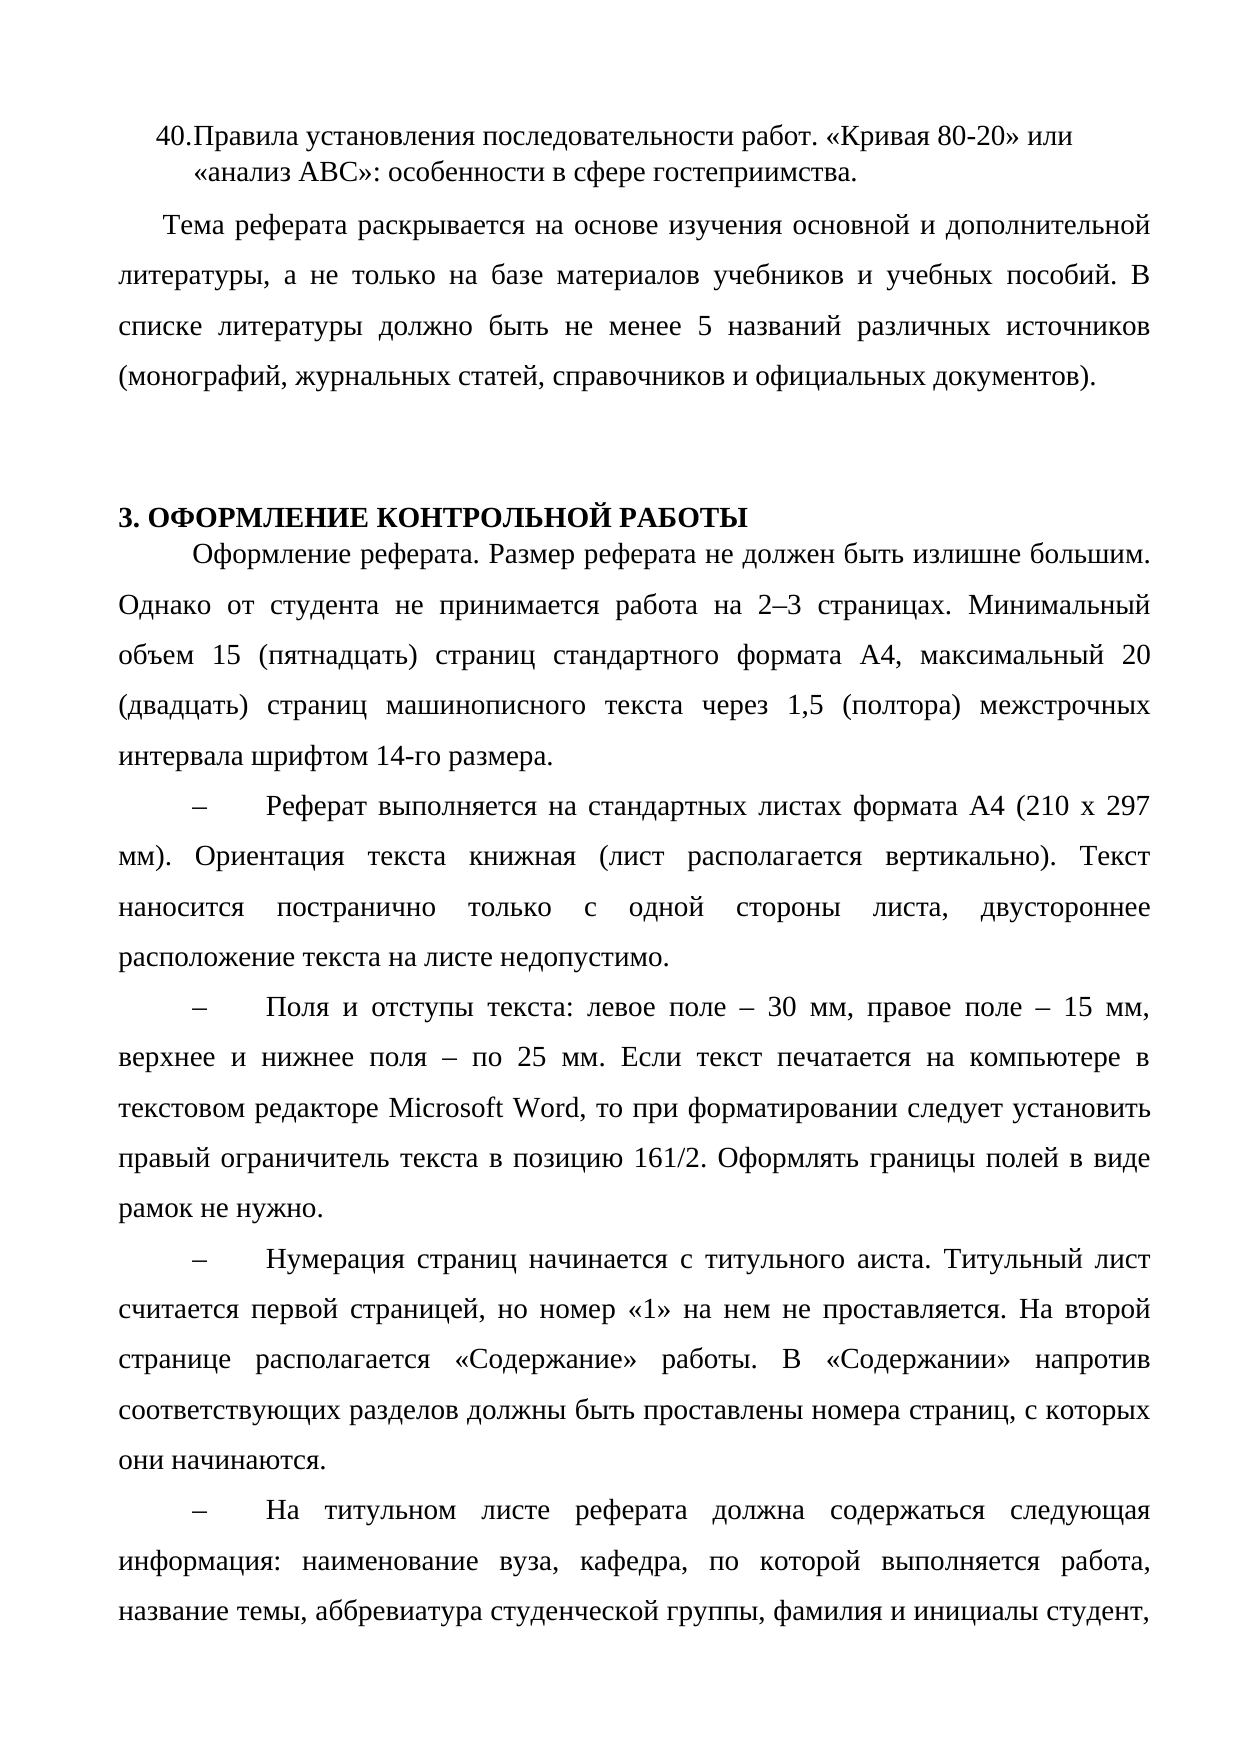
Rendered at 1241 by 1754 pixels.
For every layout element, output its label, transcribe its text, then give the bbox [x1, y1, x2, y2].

list Правила установления последовательности работ. «Кривая 80-20» или «анализ АВС»: особенности в сфере гостеприимства. [156, 118, 1152, 188]
text Оформление реферата. Размер реферата не должен быть излишне большим. Однако от студента не принимается работа на 2–3 страницах. Минимальный объем 15 (пятнадцать) страниц стандартного формата А4, максимальный 20 (двадцать) страниц машинописного текста через 1,5 (полтора) межстрочных интервала шрифтом 14-го размера. [118, 536, 1152, 771]
text – Поля и отступы текста: левое поле – 30 мм, правое поле – 15 мм, верхнее и нижнее поля – по 25 мм. Если текст печатается на компьютере в текстовом редакторе Microsoft Word, то при форматировании следует установить правый ограничитель текста в позицию 161/2. Оформлять границы полей в виде рамок не нужно. [118, 989, 1152, 1224]
subtitle 3. ОФОРМЛЕНИЕ КОНТРОЛЬНОЙ РАБОТЫ [118, 500, 1152, 534]
text – Нумерация страниц начинается с титульного аиста. Титульный лист считается первой страницей, но номер «1» на нем не проставляется. На второй странице располагается «Содержание» работы. В «Содержании» напротив соответствующих разделов должны быть проставлены номера страниц, с которых они начинаются. [118, 1241, 1152, 1476]
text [118, 1492, 1152, 1627]
text Тема реферата раскрывается на основе изучения основной и дополнительной литературы, а не только на базе материалов учебников и учебных пособий. В списке литературы должно быть не менее 5 названий различных источников (монографий, журнальных статей, справочников и официальных документов). [118, 207, 1152, 392]
text – Реферат выполняется на стандартных листах формата А4 (210 х 297 мм). Ориентация текста книжная (лист располагается вертикально). Текст наносится постранично только с одной стороны листа, двустороннее расположение текста на листе недопустимо. [118, 788, 1152, 972]
